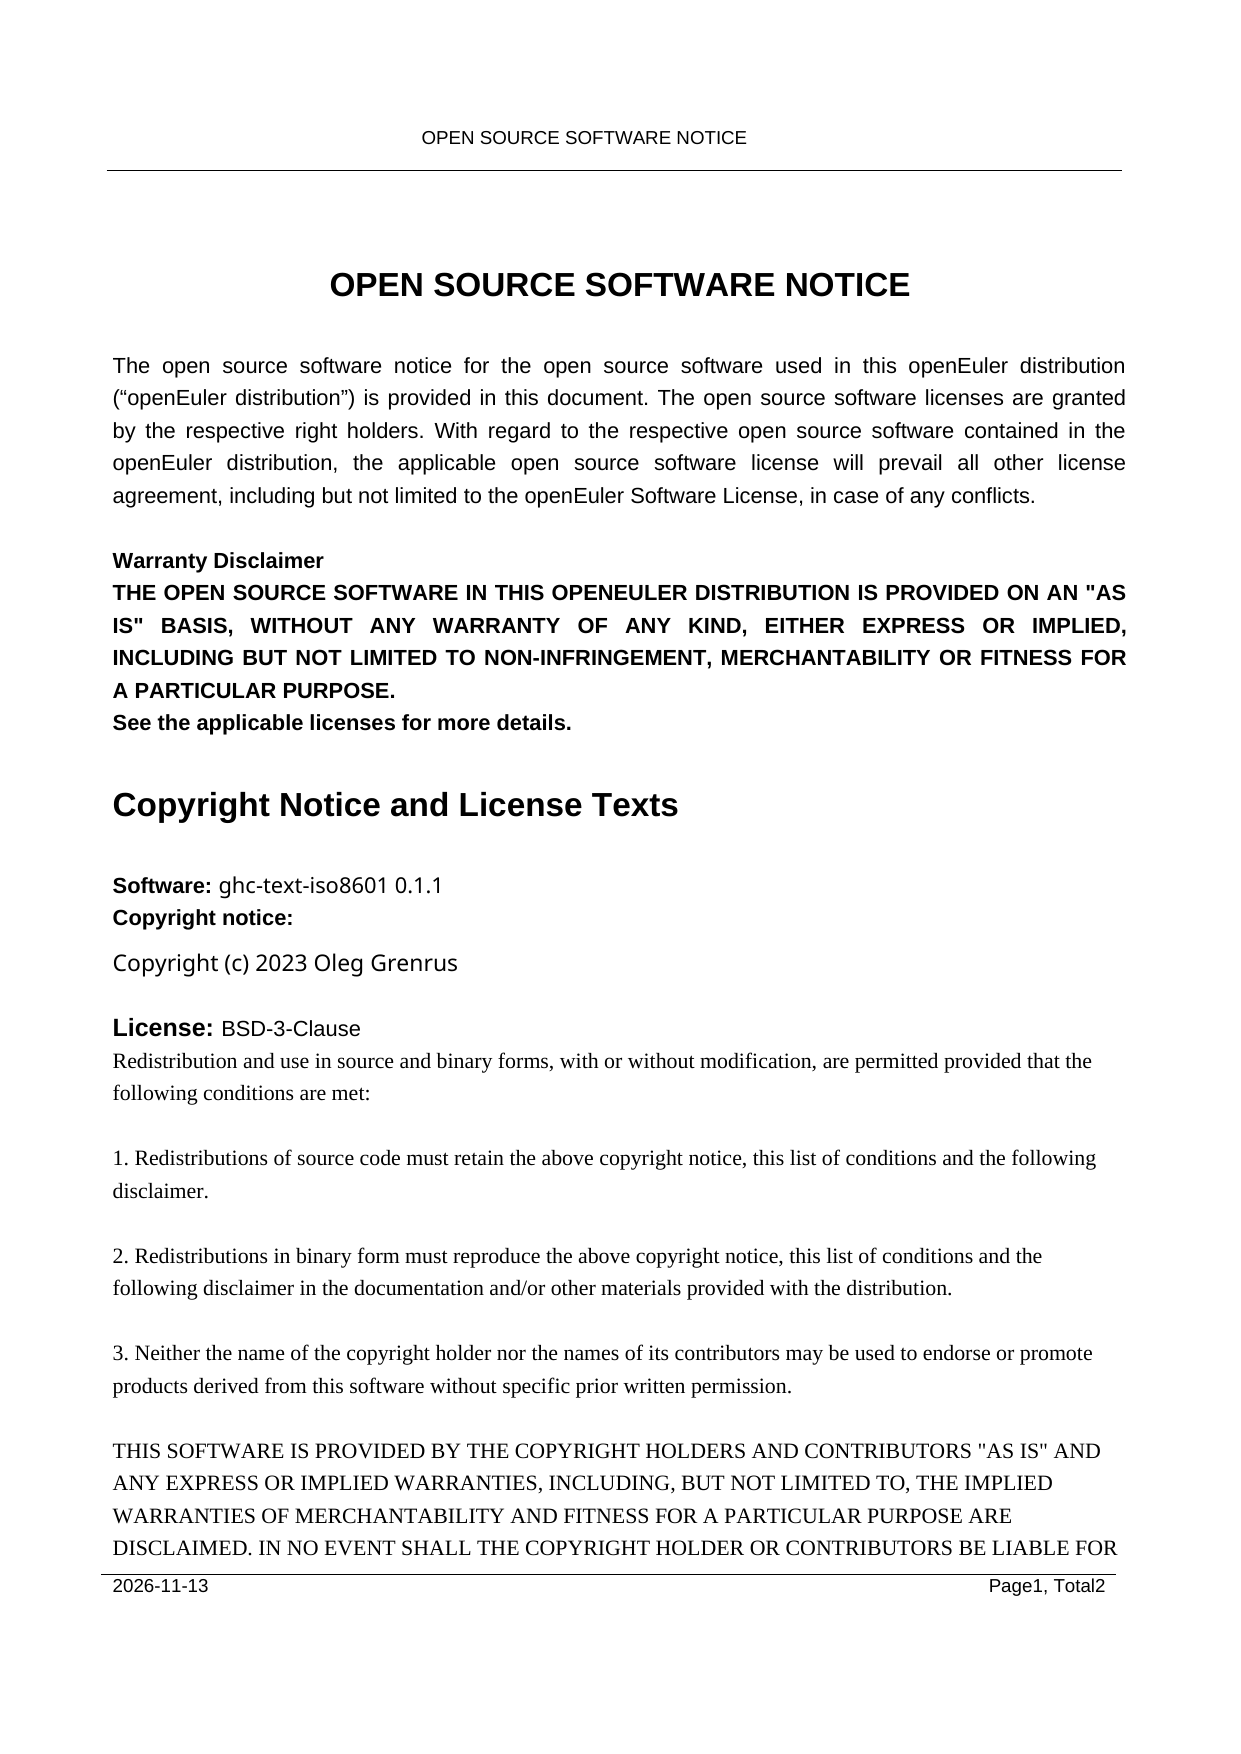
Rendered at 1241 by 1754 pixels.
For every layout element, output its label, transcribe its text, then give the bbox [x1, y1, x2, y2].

text Warranty Disclaimer [112, 544, 1128, 576]
text Copyright (c) 2023 Oleg Grenrus [112, 947, 1128, 1012]
text The open source software notice for the open source software used in this openEuler distribution (“openEuler distribution”) is provided in this document. The open source software licenses are granted by the respective right holders. With regard to the respective open source software contained in the openEuler distribution, the applicable open source software license will prevail all other license agreement, including but not limited to the openEuler Software License, in case of any conflicts. [112, 349, 1128, 511]
text Copyright notice: [112, 901, 1128, 934]
title Software: ghc-text-iso8601 0.1.1 [112, 869, 1128, 901]
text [112, 1044, 1128, 1564]
text THE OPEN SOURCE SOFTWARE IN THIS OPENEULER DISTRIBUTION IS PROVIDED ON AN "AS IS" BASIS, WITHOUT ANY WARRANTY OF ANY KIND, EITHER EXPRESS OR IMPLIED, INCLUDING BUT NOT LIMITED TO NON-INFRINGEMENT, MERCHANTABILITY OR FITNESS FOR A PARTICULAR PURPOSE. See the applicable licenses for more details. [112, 576, 1128, 739]
text Copyright Notice and License Texts [112, 771, 1128, 836]
text License: BSD-3-Clause [112, 1012, 1128, 1044]
text OPEN SOURCE SOFTWARE NOTICE [112, 251, 1128, 316]
